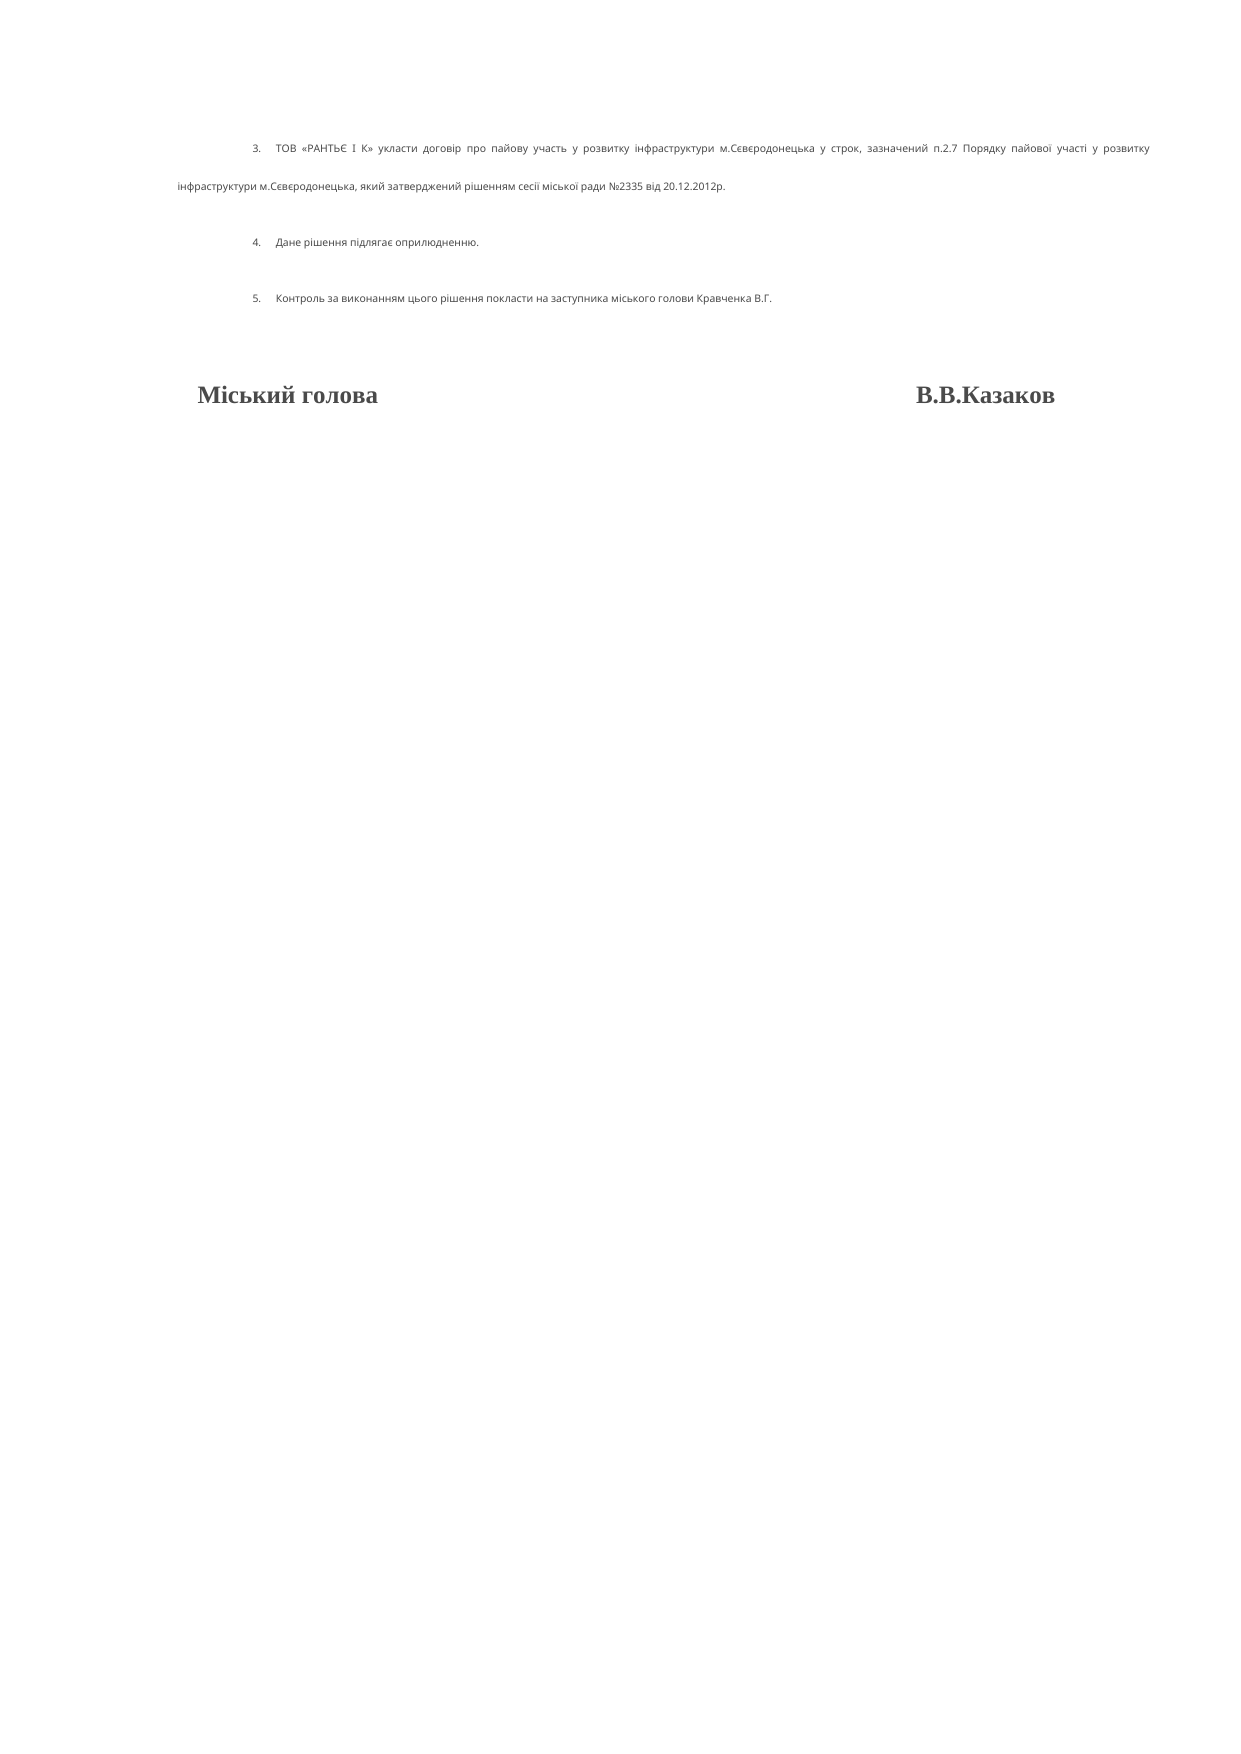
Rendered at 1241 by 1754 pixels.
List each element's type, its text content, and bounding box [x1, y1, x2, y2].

text 4. Дане рішення підлягає оприлюдненню. [177, 212, 1152, 249]
text 3. ТОВ «РАНТЬЄ І К» укласти договір про пайову участь у розвитку інфраструктури м.Сєвєродонецька у строк, зазначений п.2.7 Порядку пайової участі у розвитку інфраструктури м.Сєвєродонецька, який затверджений рішенням сесії міської ради №2335 від 20.12.2012р. [177, 118, 1152, 193]
text 5. Контроль за виконанням цього рішення покласти на заступника міського голови Кравченка В.Г. [177, 268, 1152, 306]
table_header Міський голова [186, 381, 904, 476]
table_header В.В.Казаков [905, 381, 1174, 476]
